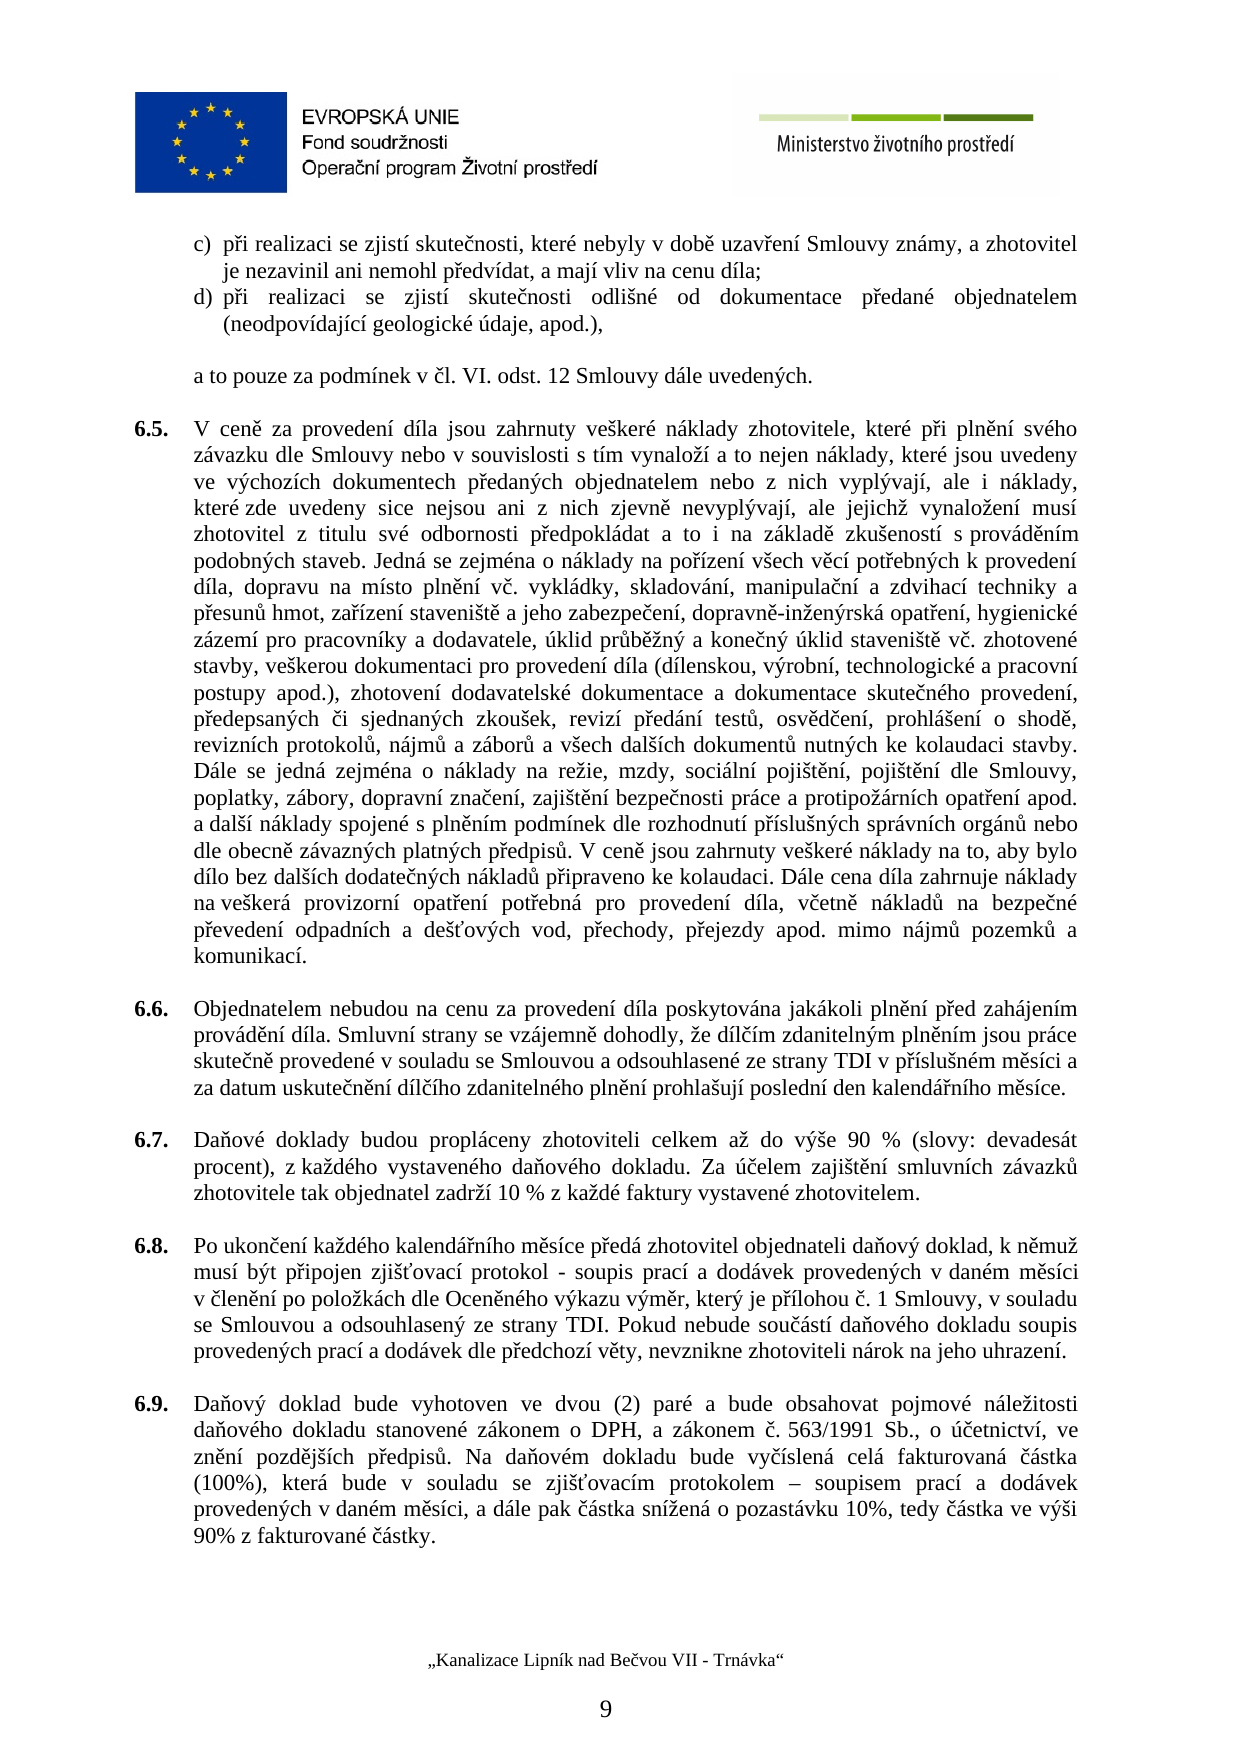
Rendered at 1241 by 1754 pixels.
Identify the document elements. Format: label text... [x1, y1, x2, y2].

text c) při realizaci se zjistí skutečnosti, které nebyly v době uzavření Smlouvy známy, a zhotovitel je nezavinil ani nemohl předvídat, a mají vliv na cenu díla; [193, 231, 1079, 283]
text a to pouze za podmínek v čl. VI. odst. 12 Smlouvy dále uvedených. [193, 362, 1079, 389]
list Daňový doklad bude vyhotoven ve dvou (2) paré a bude obsahovat pojmové náležitosti daňového dokladu stanovené zákonem o DPH, a zákonem č. 563/1991 Sb., o účetnictví, ve znění pozdějších předpisů. Na daňovém dokladu bude vyčíslená celá fakturovaná částka (100%), která bude v souladu se zjišťovacím protokolem – soupisem prací a dodávek provedených v daném měsíci, a dále pak částka snížená o pozastávku 10%, tedy částka ve výši 90% z fakturované částky. [134, 1390, 1079, 1548]
list Objednatelem nebudou na cenu za provedení díla poskytována jakákoli plnění před zahájením provádění díla. Smluvní strany se vzájemně dohodly, že dílčím zdanitelným plněním jsou práce skutečně provedené v souladu se Smlouvou a odsouhlasené ze strany TDI v příslušném měsíci a za datum uskutečnění dílčího zdanitelného plnění prohlašují poslední den kalendářního měsíce. [134, 995, 1079, 1100]
picture [732, 73, 1060, 197]
list V ceně za provedení díla jsou zahrnuty veškeré náklady zhotovitele, které při plnění svého závazku dle Smlouvy nebo v souvislosti s tím vynaloží a to nejen náklady, které jsou uvedeny ve výchozích dokumentech předaných objednatelem nebo z nich vyplývají, ale i náklady, které zde uvedeny sice nejsou ani z nich zjevně nevyplývají, ale jejichž vynaložení musí zhotovitel z titulu své odbornosti předpokládat a to i na základě zkušeností s prováděním podobných staveb. Jedná se zejména o náklady na pořízení všech věcí potřebných k provedení díla, dopravu na místo plnění vč. vykládky, skladování, manipulační a zdvihací techniky a přesunů hmot, zařízení staveniště a jeho zabezpečení, dopravně-inženýrská opatření, hygienické zázemí pro pracovníky a dodavatele, úklid průběžný a konečný úklid staveniště vč. zhotovené stavby, veškerou dokumentaci pro provedení díla (dílenskou, výrobní, technologické a pracovní postupy apod.), zhotovení dodavatelské dokumentace a dokumentace skutečného provedení, předepsaných či sjednaných zkoušek, revizí předání testů, osvědčení, prohlášení o shodě, revizních protokolů, nájmů a záborů a všech dalších dokumentů nutných ke kolaudaci stavby. Dále se jedná zejména o náklady na režie, mzdy, sociální pojištění, pojištění dle Smlouvy, poplatky, zábory, dopravní značení, zajištění bezpečnosti práce a protipožárních opatření apod. a další náklady spojené s plněním podmínek dle rozhodnutí příslušných správních orgánů nebo dle obecně závazných platných předpisů. V ceně jsou zahrnuty veškeré náklady na to, aby bylo dílo bez dalších dodatečných nákladů připraveno ke kolaudaci. Dále cena díla zahrnuje náklady na veškerá provizorní opatření potřebná pro provedení díla, včetně nákladů na bezpečné převedení odpadních a dešťových vod, přechody, přejezdy apod. mimo nájmů pozemků a komunikací. [134, 415, 1079, 968]
list Po ukončení každého kalendářního měsíce předá zhotovitel objednateli daňový doklad, k němuž musí být připojen zjišťovací protokol - soupis prací a dodávek provedených v daném měsíci v členění po položkách dle Oceněného výkazu výměr, který je přílohou č. 1 Smlouvy, v souladu se Smlouvou a odsouhlasený ze strany TDI. Pokud nebude součástí daňového dokladu soupis provedených prací a dodávek dle předchozí věty, nevznikne zhotoviteli nárok na jeho uhrazení. [134, 1232, 1079, 1364]
picture [134, 92, 609, 197]
list Daňové doklady budou propláceny zhotoviteli celkem až do výše 90 % (slovy: devadesát procent), z každého vystaveného daňového dokladu. Za účelem zajištění smluvních závazků zhotovitele tak objednatel zadrží 10 % z každé faktury vystavené zhotovitelem. [134, 1127, 1079, 1206]
text d) při realizaci se zjistí skutečnosti odlišné od dokumentace předané objednatelem (neodpovídající geologické údaje, apod.), [193, 283, 1079, 336]
